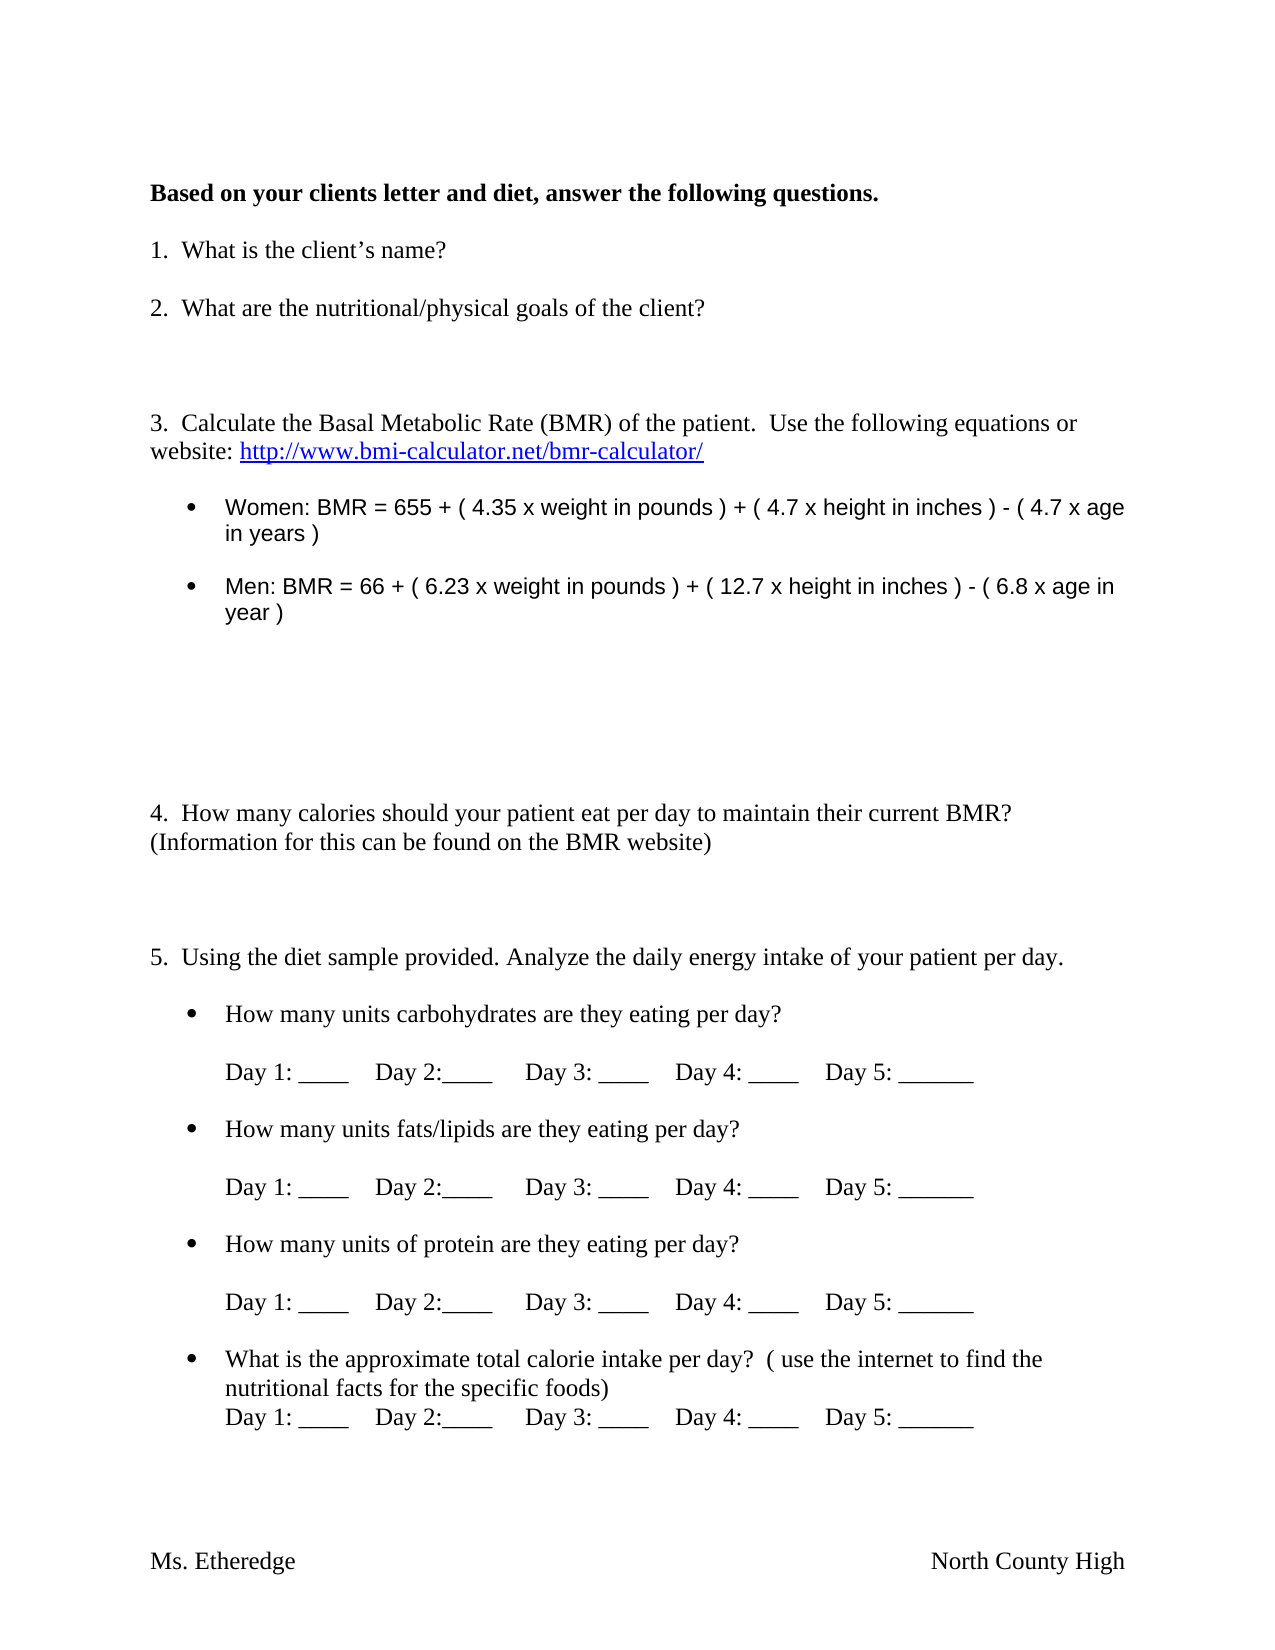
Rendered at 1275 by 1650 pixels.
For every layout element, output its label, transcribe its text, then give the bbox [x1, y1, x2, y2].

text 1. What is the client’s name? [150, 235, 1125, 264]
text 5. Using the diet sample provided. Analyze the daily energy intake of your patient per day. [150, 942, 1125, 971]
list How many units fats/lipids are they eating per day? [187, 1114, 1125, 1143]
list Day 1: ____ Day 2:____ Day 3: ____ Day 4: ____ Day 5: ______ [225, 1287, 1125, 1316]
table_header Women: BMR = 655 + ( 4.35 x weight in pounds ) + ( 4.7 x height in inches ) - ( 4.7 x age in years ) Men: BMR = 66 + ( 6.23 x weight in pounds ) + ( 12.7 x height in inches ) - ( 6.8 x age in year ) [139, 494, 1139, 626]
list How many units of protein are they eating per day? [187, 1229, 1125, 1258]
list What is the approximate total calorie intake per day? ( use the internet to find the nutritional facts for the specific foods) [187, 1344, 1125, 1402]
list Day 1: ____ Day 2:____ Day 3: ____ Day 4: ____ Day 5: ______ [225, 1172, 1125, 1201]
text 4. How many calories should your patient eat per day to maintain their current BMR? (Information for this can be found on the BMR website) [150, 798, 1125, 856]
text 3. Calculate the Basal Metabolic Rate (BMR) of the patient. Use the following equations or website: http://www.bmi-calculator.net/bmr-calculator/ [150, 408, 1125, 465]
list Day 1: ____ Day 2:____ Day 3: ____ Day 4: ____ Day 5: ______ [225, 1057, 1125, 1086]
list Day 1: ____ Day 2:____ Day 3: ____ Day 4: ____ Day 5: ______ [225, 1402, 1125, 1431]
text Based on your clients letter and diet, answer the following questions. [150, 178, 1125, 206]
text 2. What are the nutritional/physical goals of the client? [150, 293, 1125, 321]
list How many units carbohydrates are they eating per day? [187, 999, 1125, 1028]
